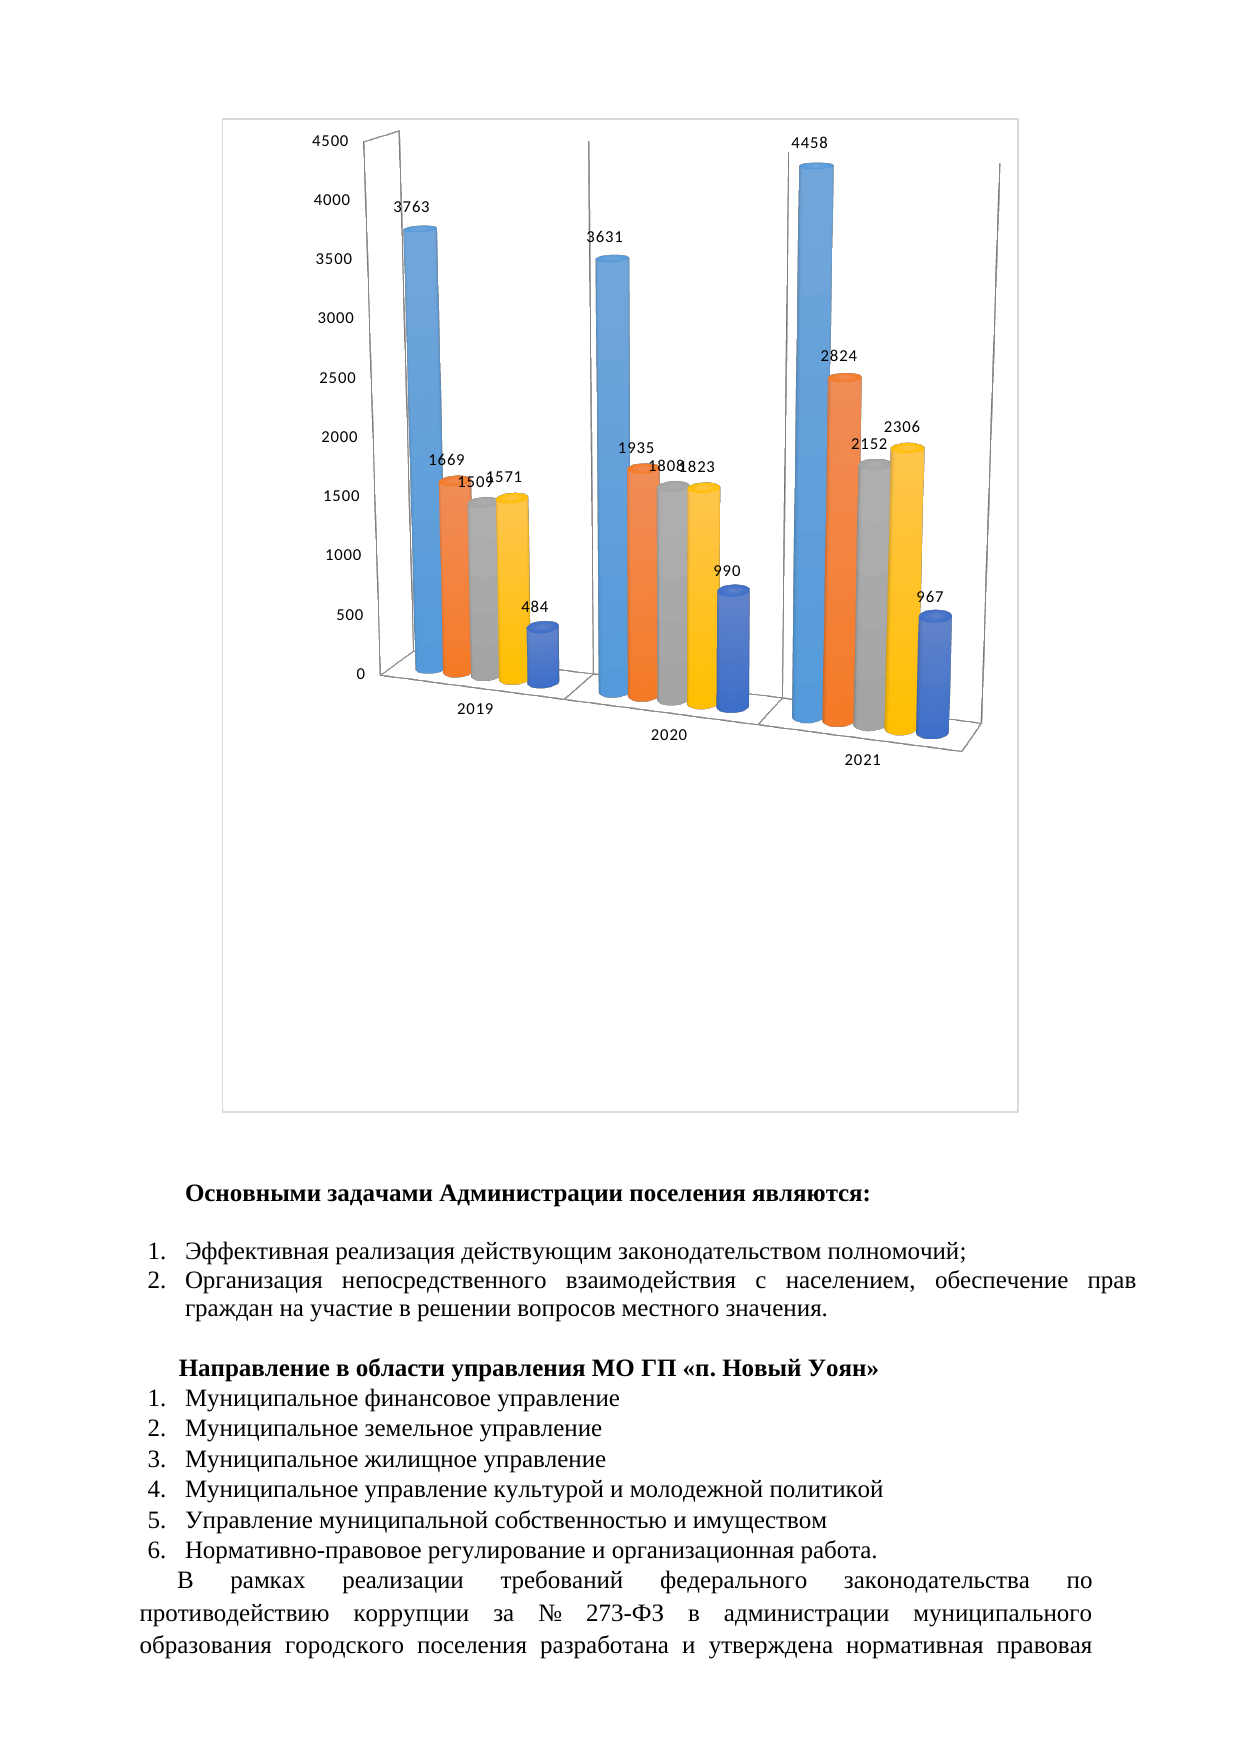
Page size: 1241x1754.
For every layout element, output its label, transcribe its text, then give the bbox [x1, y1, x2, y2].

list Эффективная реализация действующим законодательством полномочий; [147, 1236, 1137, 1265]
list Нормативно-правовое регулирование и организационная работа. [147, 1535, 1137, 1564]
list Направление в области управления МО ГП «п. Новый Уоян» [178, 1353, 1137, 1381]
list Муниципальное земельное управление [147, 1413, 1137, 1442]
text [139, 1566, 1093, 1659]
list Муниципальное финансовое управление [147, 1383, 1137, 1412]
list Управление муниципальной собственностью и имуществом [147, 1505, 1137, 1533]
list Муниципальное управление культурой и молодежной политикой [147, 1474, 1137, 1503]
text Основными задачами Администрации поселения являются: [103, 1178, 1137, 1207]
list Муниципальное жилищное управление [147, 1444, 1137, 1473]
list Организация непосредственного взаимодействия с населением, обеспечение прав граждан на участие в решении вопросов местного значения. [147, 1265, 1137, 1322]
